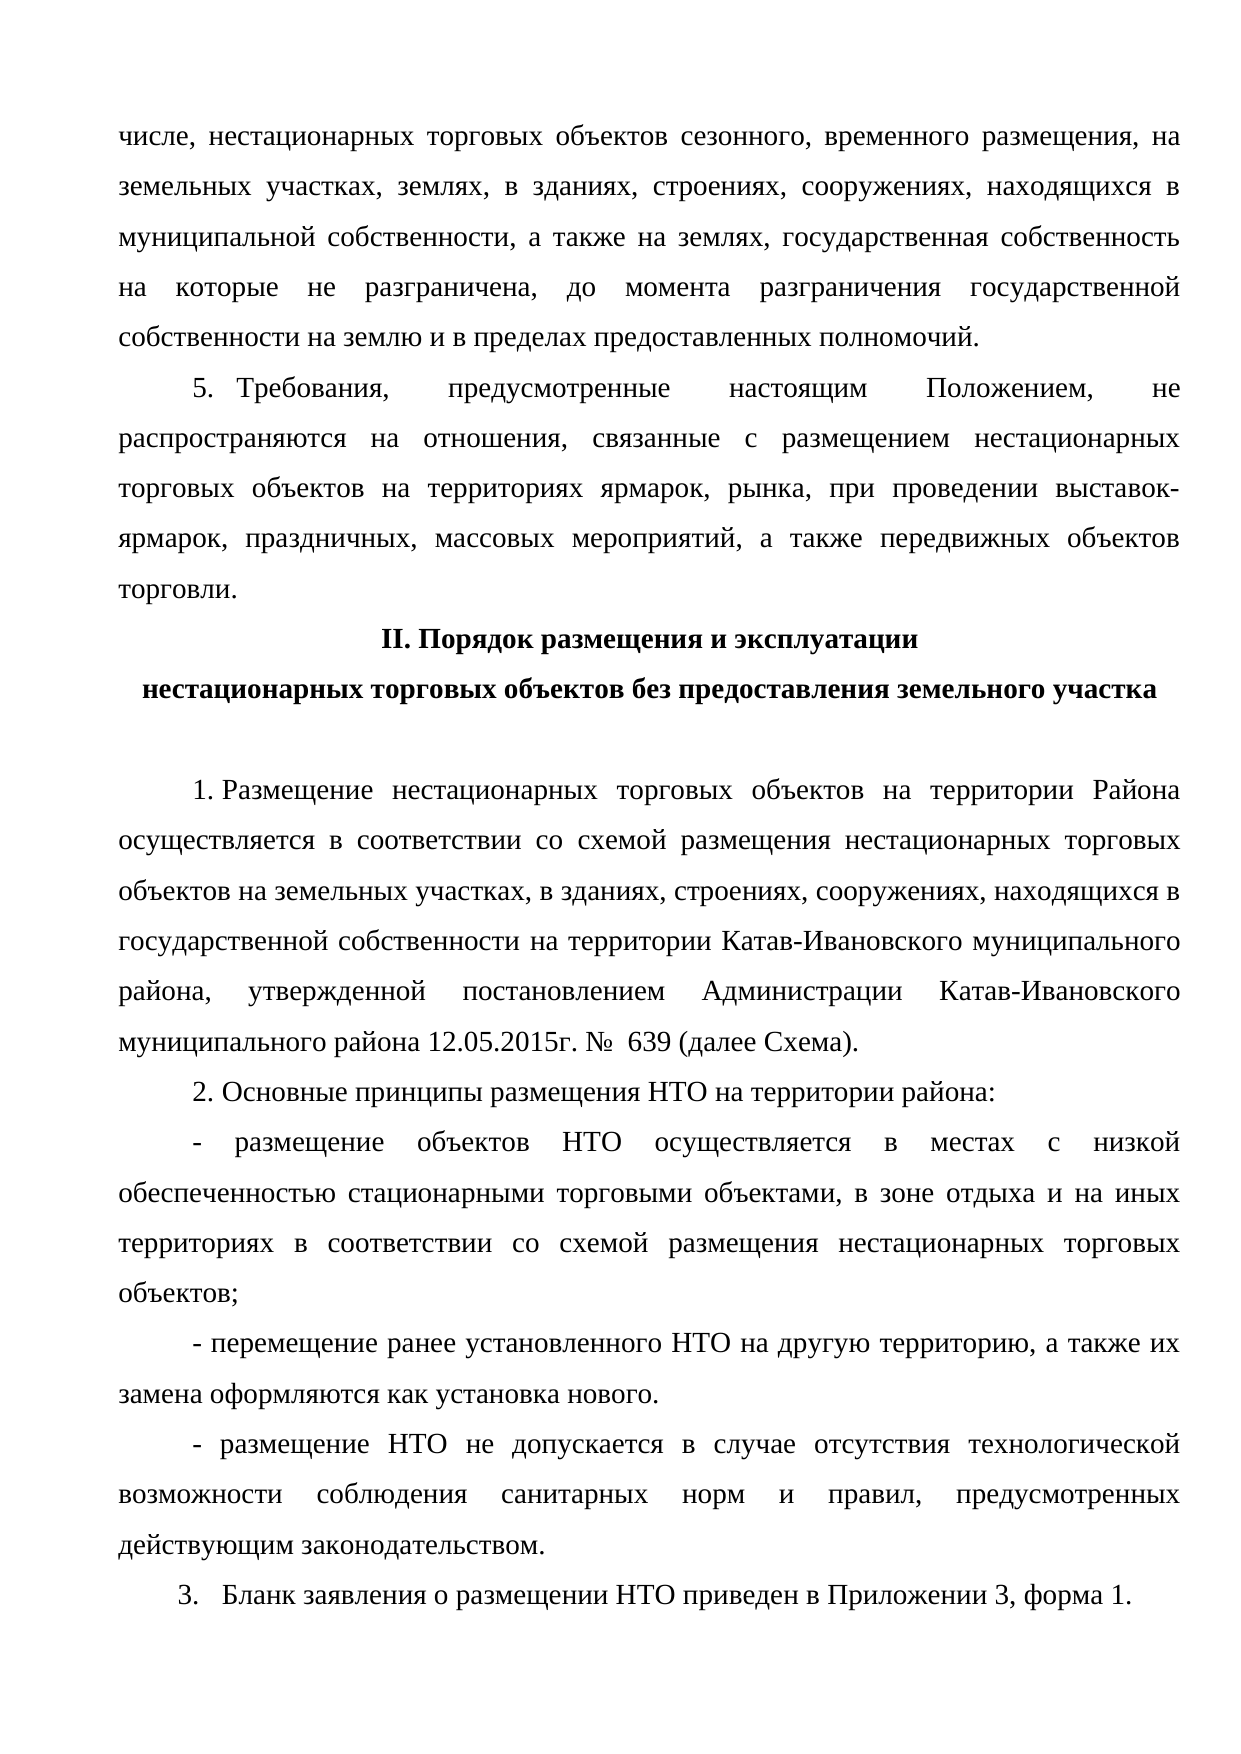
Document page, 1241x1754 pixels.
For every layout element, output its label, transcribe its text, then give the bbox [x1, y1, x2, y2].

list Требования, предусмотренные настоящим Положением, не распространяются на отношения, связанные с размещением нестационарных торговых объектов на территориях ярмарок, рынка, при проведении выставок-ярмарок, праздничных, массовых мероприятий, а также передвижных объектов торговли. [118, 370, 1181, 604]
list Размещение нестационарных торговых объектов на территории Района осуществляется в соответствии со схемой размещения нестационарных торговых объектов на земельных участках, в зданиях, строениях, сооружениях, находящихся в государственной собственности на территории Катав-Ивановского муниципального района, утвержденной постановлением Администрации Катав-Ивановского муниципального района 12.05.2015г. № 639 (далее Схема). [118, 772, 1181, 1057]
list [118, 118, 1181, 353]
list Основные принципы размещения НТО на территории района: [118, 1074, 1181, 1108]
text - размещение объектов НТО осуществляется в местах с низкой обеспеченностью стационарными торговыми объектами, в зоне отдыха и на иных территориях в соответствии со схемой размещения нестационарных торговых объектов; [118, 1124, 1181, 1309]
text II. Порядок размещения и эксплуатации [118, 621, 1181, 655]
list Бланк заявления о размещении НТО приведен в Приложении 3, форма 1. [118, 1577, 1181, 1611]
text - перемещение ранее установленного НТО на другую территорию, а также их замена оформляются как установка нового. [118, 1326, 1181, 1409]
text - размещение НТО не допускается в случае отсутствия технологической возможности соблюдения санитарных норм и правил, предусмотренных действующим законодательством. [118, 1426, 1181, 1560]
text нестационарных торговых объектов без предоставления земельного участка [118, 672, 1181, 705]
